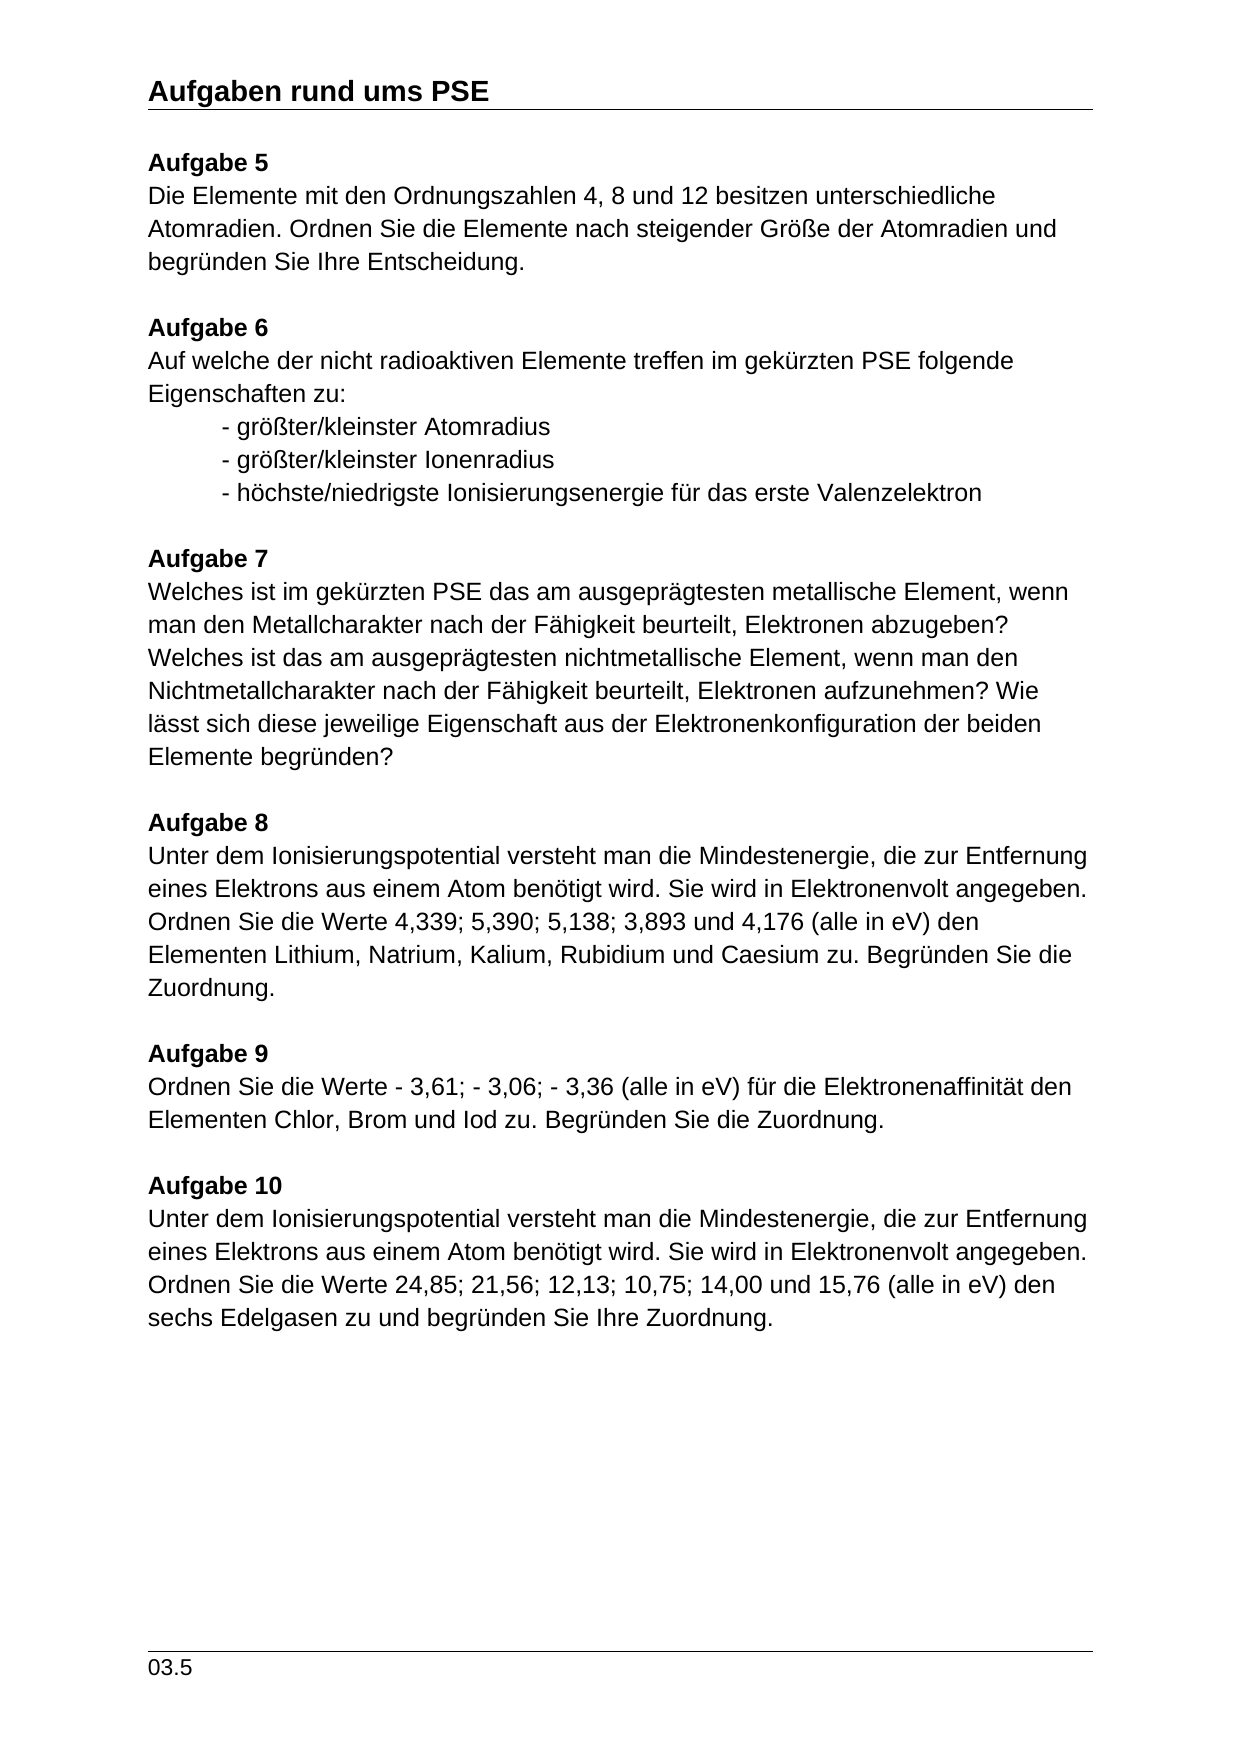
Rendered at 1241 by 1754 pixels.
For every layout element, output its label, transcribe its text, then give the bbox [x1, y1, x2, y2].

text - größter/kleinster Ionenradius [148, 445, 1093, 473]
text Ordnen Sie die Werte 24,85; 21,56; 12,13; 10,75; 14,00 und 15,76 (alle in eV) den sechs Edelgasen zu und begründen Sie Ihre Zuordnung. [148, 1270, 1093, 1332]
text Aufgabe 7 [148, 544, 1093, 573]
text Aufgabe 8 [148, 808, 1093, 837]
text Aufgabe 9 [148, 1039, 1093, 1068]
text - größter/kleinster Atomradius [148, 412, 1093, 441]
text Die Elemente mit den Ordnungszahlen 4, 8 und 12 besitzen unterschiedliche Atomradien. Ordnen Sie die Elemente nach steigender Größe der Atomradien und begründen Sie Ihre Entscheidung. [148, 181, 1093, 275]
text Unter dem Ionisierungspotential versteht man die Mindestenergie, die zur Entfernung eines Elektrons aus einem Atom benötigt wird. Sie wird in Elektronenvolt angegeben. Ordnen Sie die Werte 4,339; 5,390; 5,138; 3,893 und 4,176 (alle in eV) den Elementen Lithium, Natrium, Kalium, Rubidium und Caesium zu. Begründen Sie die Zuordnung. [148, 841, 1093, 1002]
text Auf welche der nicht radioaktiven Elemente treffen im gekürzten PSE folgende Eigenschaften zu: [148, 346, 1093, 407]
text - höchste/niedrigste Ionisierungsenergie für das erste Valenzelektron [148, 478, 1093, 507]
text Aufgabe 10 [148, 1171, 1093, 1200]
text Ordnen Sie die Werte - 3,61; - 3,06; - 3,36 (alle in eV) für die Elektronenaffinität den Elementen Chlor, Brom und Iod zu. Begründen Sie die Zuordnung. [148, 1072, 1093, 1134]
text Aufgabe 6 [148, 313, 1093, 341]
text Unter dem Ionisierungspotential versteht man die Mindestenergie, die zur Entfernung eines Elektrons aus einem Atom benötigt wird. Sie wird in Elektronenvolt angegeben. [148, 1204, 1093, 1266]
text Aufgabe 5 [148, 148, 1093, 176]
text Welches ist im gekürzten PSE das am ausgeprägtesten metallische Element, wenn man den Metallcharakter nach der Fähigkeit beurteilt, Elektronen abzugeben? Welches ist das am ausgeprägtesten nichtmetallische Element, wenn man den Nichtmetallcharakter nach der Fähigkeit beurteilt, Elektronen aufzunehmen? Wie lässt sich diese jeweilige Eigenschaft aus der Elektronenkonfiguration der beiden Elemente begründen? [148, 577, 1093, 771]
